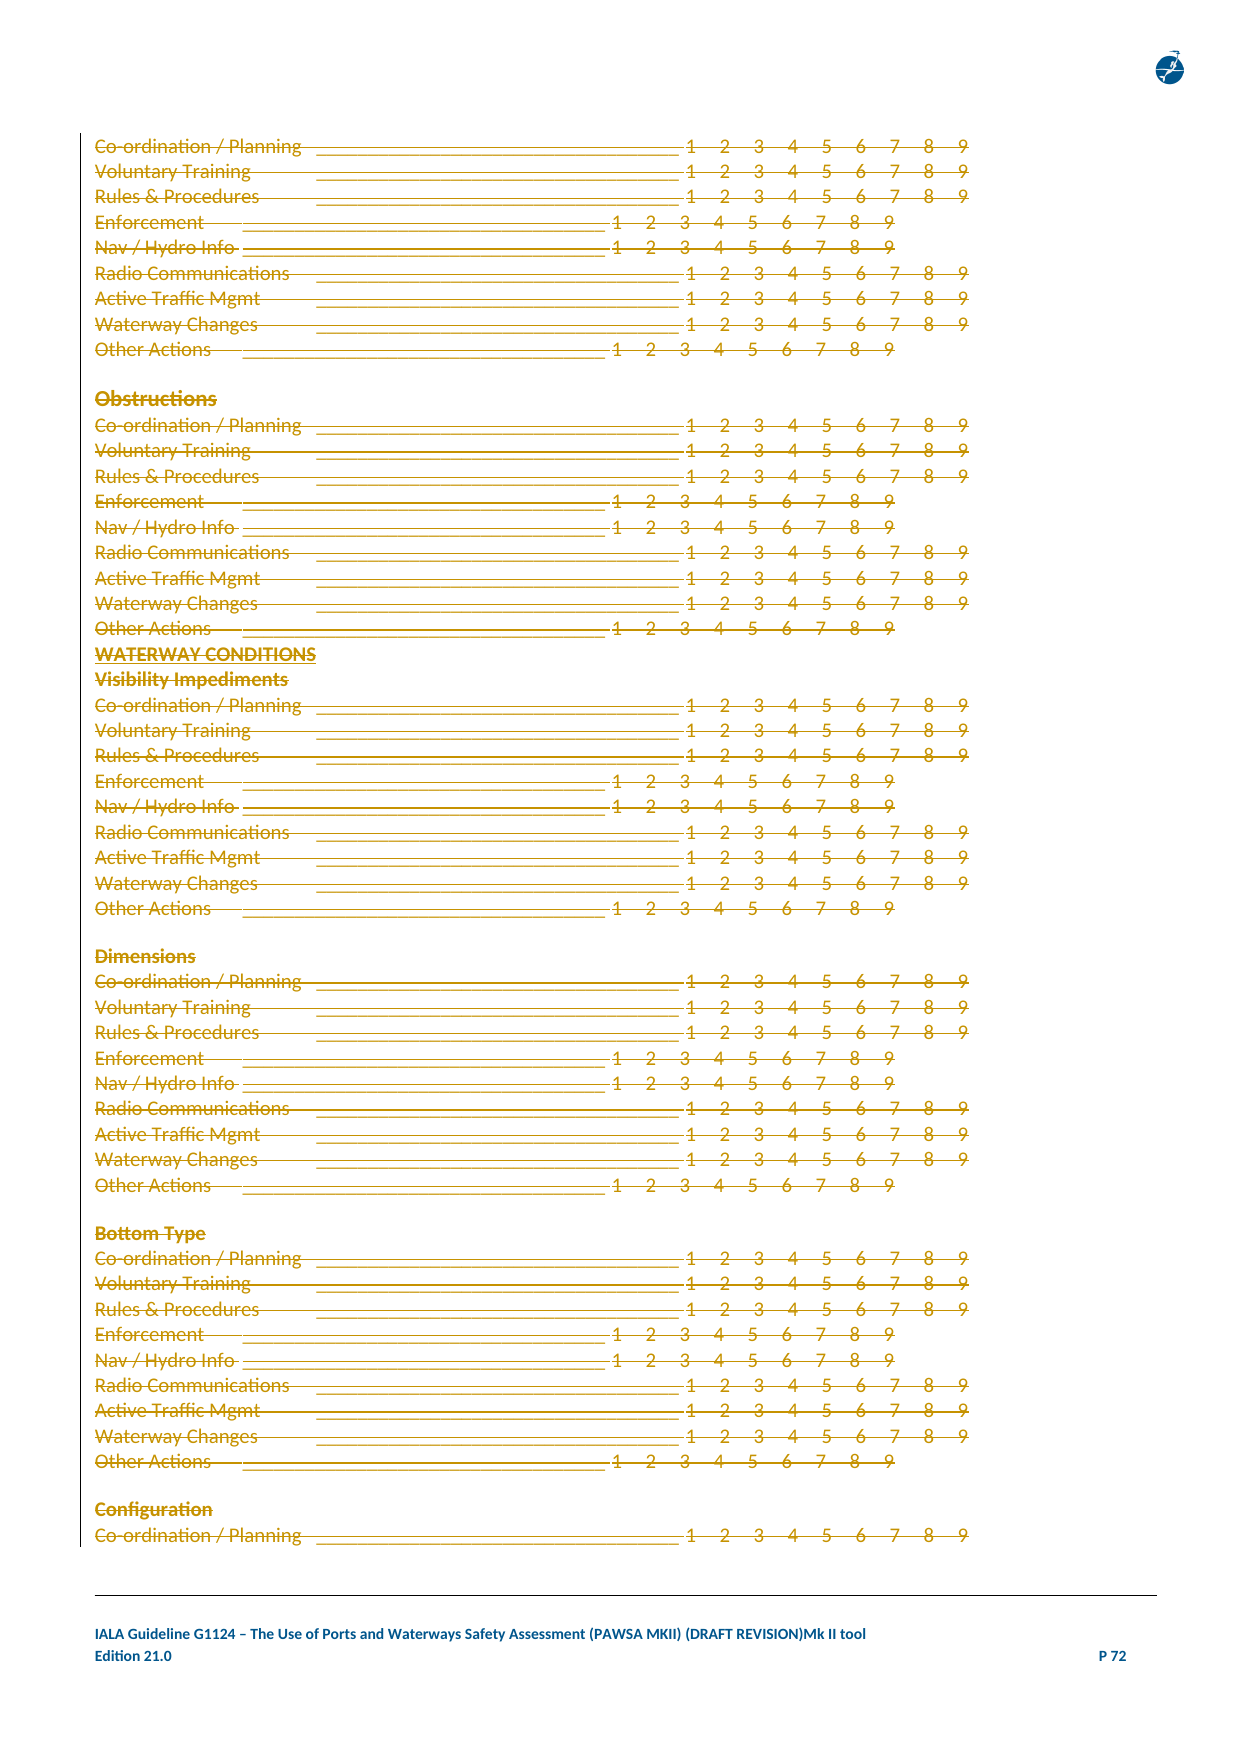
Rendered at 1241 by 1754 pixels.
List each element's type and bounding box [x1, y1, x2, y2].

picture [1124, 0, 1241, 119]
